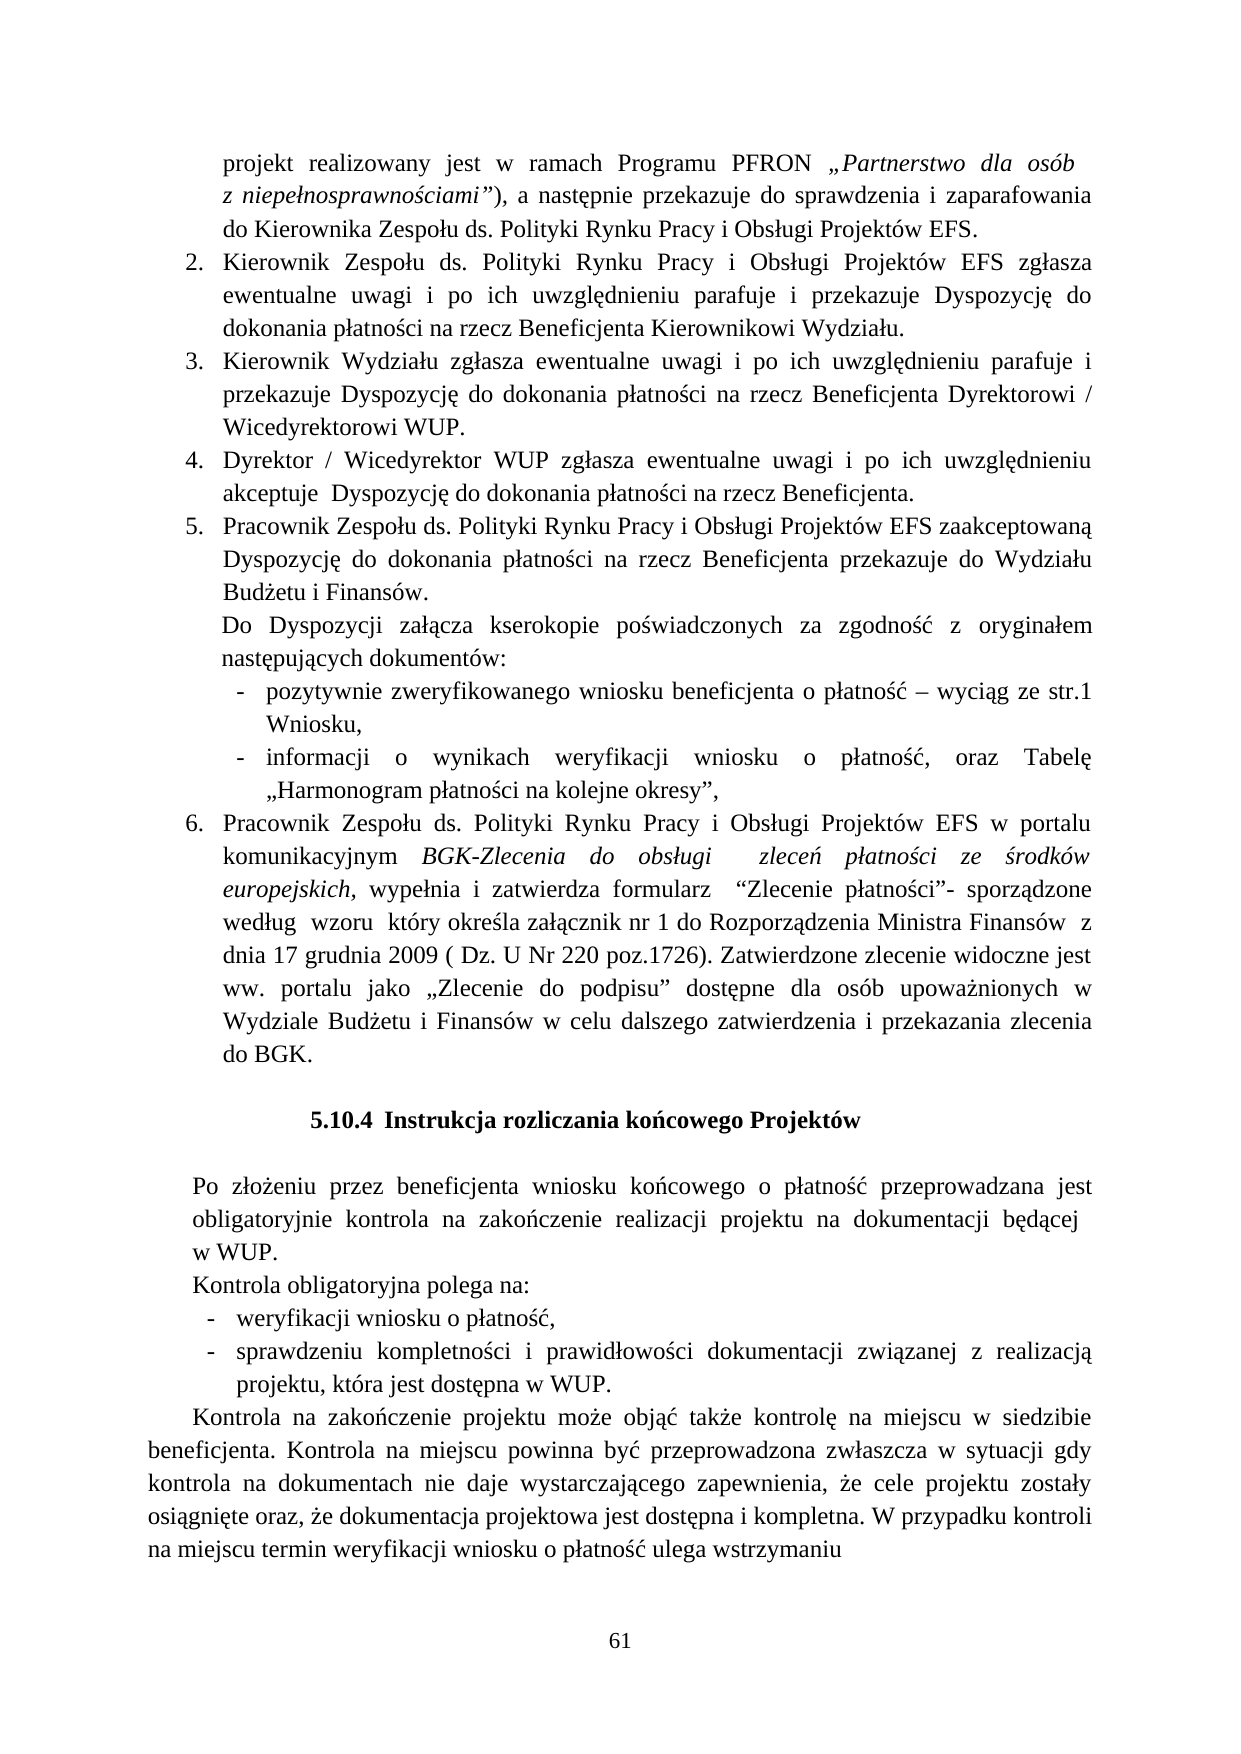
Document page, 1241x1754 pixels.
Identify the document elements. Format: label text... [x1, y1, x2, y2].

list informacji o wynikach weryfikacji wniosku o płatność, oraz Tabelę „Harmonogram płatności na kolejne okresy”, [236, 742, 1093, 804]
list Kierownik Zespołu ds. Polityki Rynku Pracy i Obsługi Projektów EFS zgłasza ewentualne uwagi i po ich uwzględnieniu parafuje i przekazuje Dyspozycję do dokonania płatności na rzecz Beneficjenta Kierownikowi Wydziału. [185, 247, 1093, 341]
list weryfikacji wniosku o płatność, [207, 1303, 1093, 1332]
text Kontrola na zakończenie projektu może objąć także kontrolę na miejscu w siedzibie beneficjenta. Kontrola na miejscu powinna być przeprowadzona zwłaszcza w sytuacji gdy kontrola na dokumentach nie daje wystarczającego zapewnienia, że cele projektu zostały osiągnięte oraz, że dokumentacja projektowa jest dostępna i kompletna. W przypadku kontroli na miejscu termin weryfikacji wniosku o płatność ulega wstrzymaniu [148, 1402, 1093, 1563]
list Kierownik Wydziału zgłasza ewentualne uwagi i po ich uwzględnieniu parafuje i przekazuje Dyspozycję do dokonania płatności na rzecz Beneficjenta Dyrektorowi / Wicedyrektorowi WUP. [185, 346, 1093, 441]
list Pracownik Zespołu ds. Polityki Rynku Pracy i Obsługi Projektów EFS w portalu komunikacyjnym BGK-Zlecenia do obsługi zleceń płatności ze środków europejskich, wypełnia i zatwierdza formularz “Zlecenie płatności”- sporządzone według wzoru który określa załącznik nr 1 do Rozporządzenia Ministra Finansów z dnia 17 grudnia 2009 ( Dz. U Nr 220 poz.1726). Zatwierdzone zlecenie widoczne jest ww. portalu jako „Zlecenie do podpisu” dostępne dla osób upoważnionych w Wydziale Budżetu i Finansów w celu dalszego zatwierdzenia i przekazania zlecenia do BGK. [185, 808, 1093, 1068]
list pozytywnie zweryfikowanego wniosku beneficjenta o płatność – wyciąg ze str.1 Wniosku, [236, 676, 1093, 738]
subtitle Instrukcja rozliczania końcowego Projektów [310, 1105, 1093, 1134]
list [185, 148, 1093, 242]
text Do Dyspozycji załącza kserokopie poświadczonych za zgodność z oryginałem następujących dokumentów: [221, 610, 1093, 672]
text Po złożeniu przez beneficjenta wniosku końcowego o płatność przeprowadzana jest obligatoryjnie kontrola na zakończenie realizacji projektu na dokumentacji będącej w WUP. [192, 1171, 1093, 1266]
text Kontrola obligatoryjna polega na: [192, 1270, 1093, 1299]
list sprawdzeniu kompletności i prawidłowości dokumentacji związanej z realizacją projektu, która jest dostępna w WUP. [207, 1336, 1093, 1398]
list Pracownik Zespołu ds. Polityki Rynku Pracy i Obsługi Projektów EFS zaakceptowaną Dyspozycję do dokonania płatności na rzecz Beneficjenta przekazuje do Wydziału Budżetu i Finansów. [185, 511, 1093, 606]
list Dyrektor / Wicedyrektor WUP zgłasza ewentualne uwagi i po ich uwzględnieniu akceptuje Dyspozycję do dokonania płatności na rzecz Beneficjenta. [185, 445, 1093, 507]
